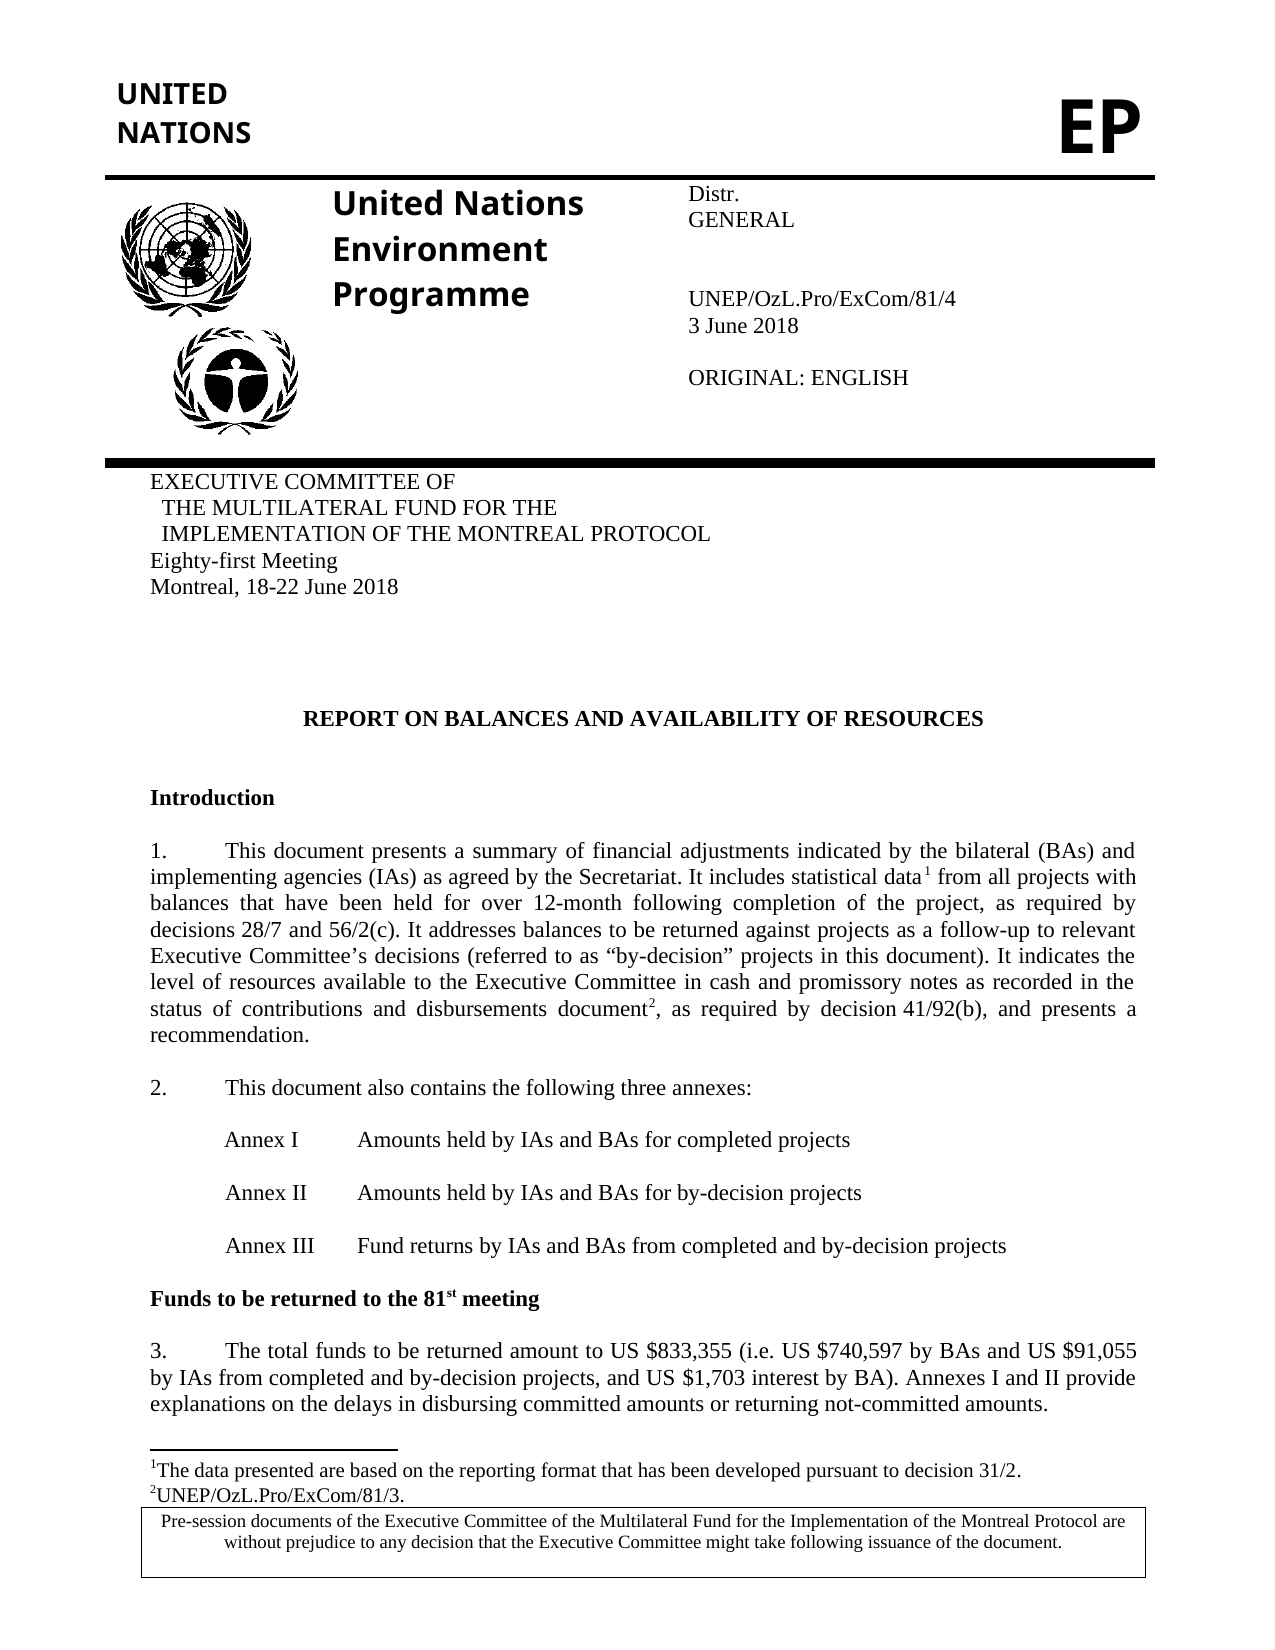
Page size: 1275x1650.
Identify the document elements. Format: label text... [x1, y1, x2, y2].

table_cell Distr. GENERAL UNEP/OzL.Pro/ExCom/81/4 3 June 2018 ORIGINAL: ENGLISH [677, 180, 1155, 458]
text Montreal, 18-22 June 2018 [150, 573, 1137, 599]
subtitle This document presents a summary of financial adjustments indicated by the bilateral (BAs) and implementing agencies (IAs) as agreed by the Secretariat. It includes statistical data from all projects with balances that have been held for over 12-month following completion of the project, as required by decisions 28/7 and 56/2(c). It addresses balances to be returned against projects as a follow-up to relevant Executive Committee’s decisions (referred to as “by-decision” projects in this document). It indicates the level of resources available to the Executive Committee in cash and promissory notes as recorded in the status of contributions and disbursements document, as required by decision 41/92(b), and presents a recommendation. [150, 837, 1137, 1047]
table_cell [105, 180, 321, 458]
text Funds to be returned to the 81st meeting [150, 1285, 1137, 1311]
table_header UNITED NATIONS [105, 73, 677, 175]
text EXECUTIVE COMMITTEE OF THE MULTILATERAL FUND FOR THE IMPLEMENTATION OF THE MONTREAL PROTOCOL Eighty-first Meeting [150, 468, 1137, 573]
text report on balances and availability of resources [150, 705, 1137, 731]
picture [169, 322, 301, 439]
subtitle This document also contains the following three annexes: [150, 1074, 1137, 1100]
text Annex II Amounts held by IAs and BAs for by-decision projects [225, 1179, 1137, 1206]
text Annex I Amounts held by IAs and BAs for completed projects [224, 1127, 1137, 1153]
table_cell United Nations Environment Programme [321, 180, 677, 458]
text Annex III Fund returns by IAs and BAs from completed and by-decision projects [225, 1232, 1137, 1258]
table_header EP [677, 73, 1155, 175]
list The total funds to be returned amount to US $833,355 (i.e. US $740,597 by BAs and US $91,055 by IAs from completed and by-decision projects, and US $1,703 interest by BA). Annexes I and II provide explanations on the delays in disbursing committed amounts or returning not-committed amounts. [150, 1337, 1137, 1416]
text Introduction [150, 784, 1137, 810]
